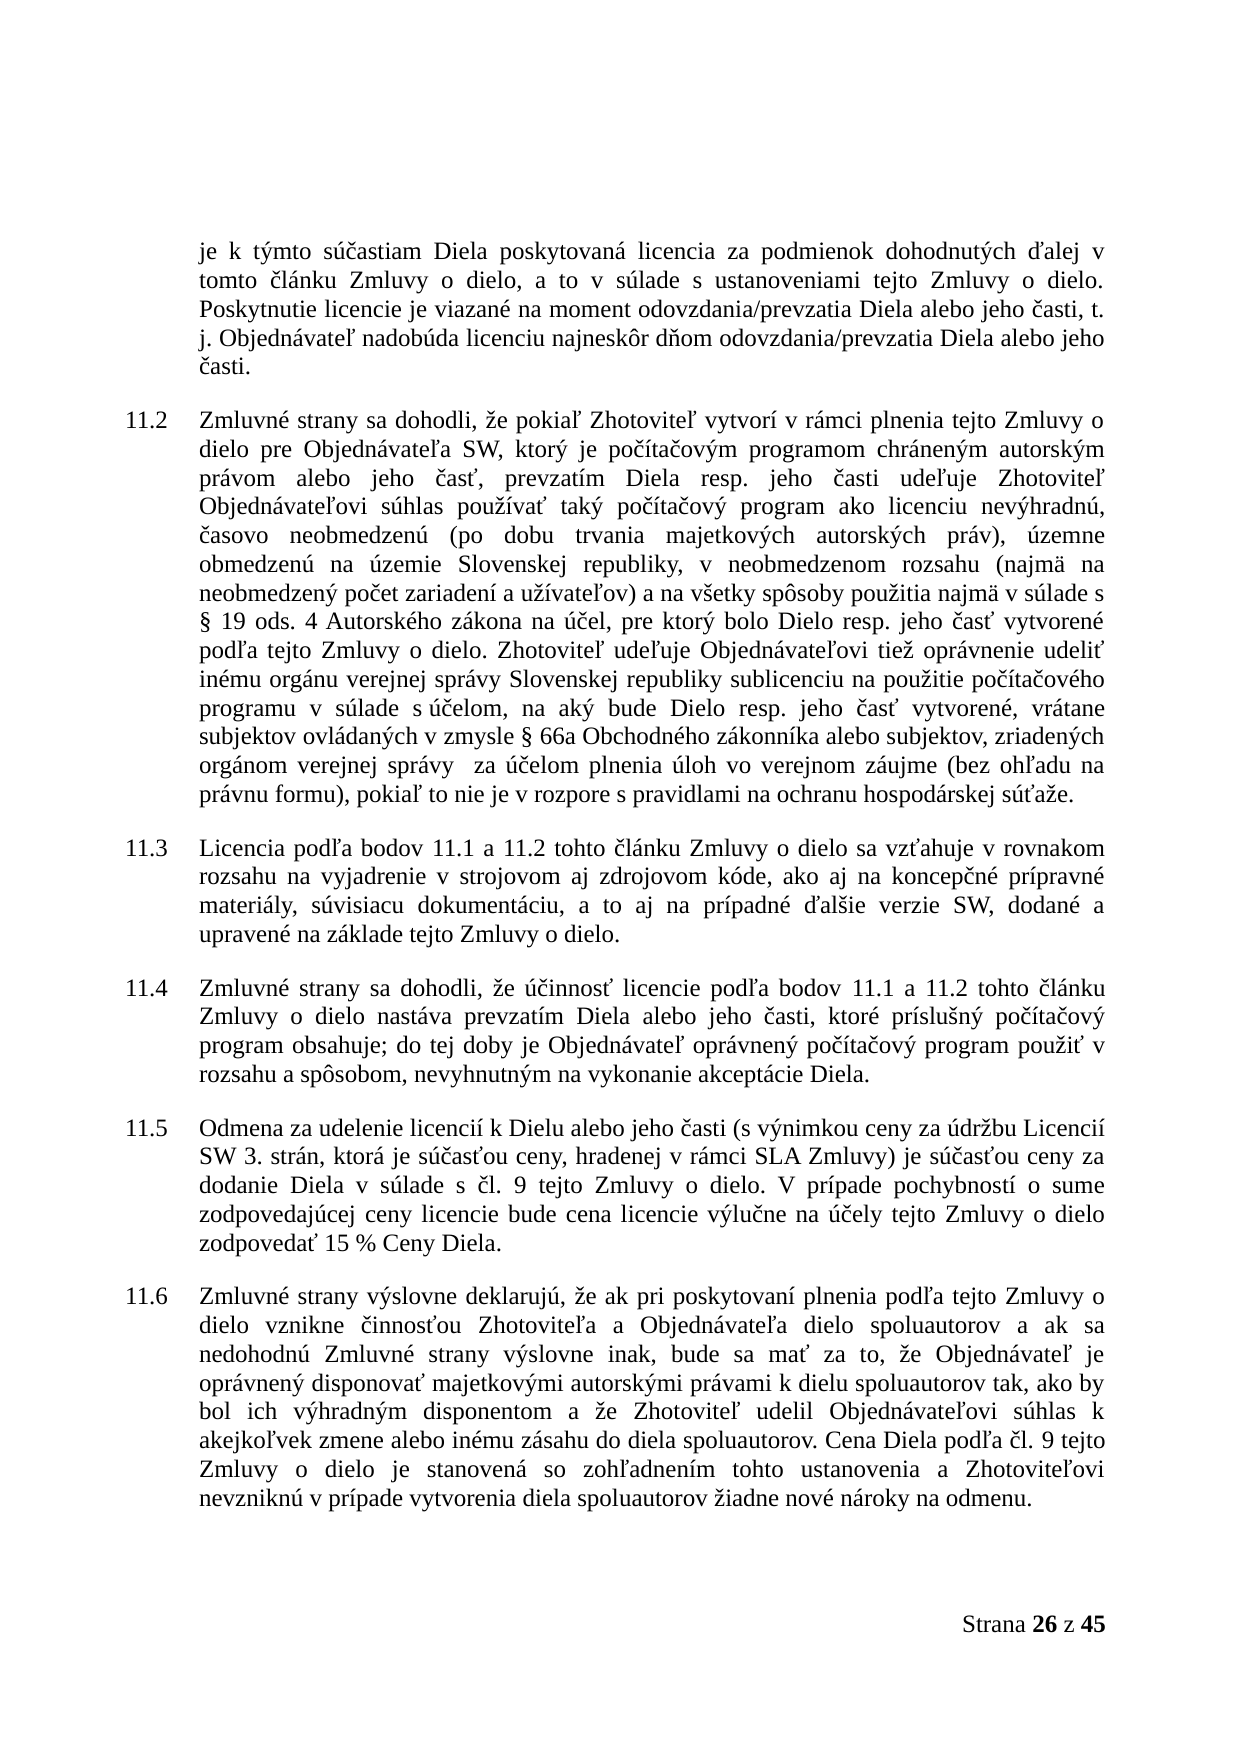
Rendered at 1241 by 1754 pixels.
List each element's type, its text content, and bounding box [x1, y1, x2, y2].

list Zmluvné strany sa dohodli, že účinnosť licencie podľa bodov 11.1 a 11.2 tohto článku Zmluvy o dielo nastáva prevzatím Diela alebo jeho časti, ktoré príslušný počítačový program obsahuje; do tej doby je Objednávateľ oprávnený počítačový program použiť v rozsahu a spôsobom, nevyhnutným na vykonanie akceptácie Diela. [125, 973, 1106, 1088]
list Zmluvné strany výslovne deklarujú, že ak pri poskytovaní plnenia podľa tejto Zmluvy o dielo vznikne činnosťou Zhotoviteľa a Objednávateľa dielo spoluautorov a ak sa nedohodnú Zmluvné strany výslovne inak, bude sa mať za to, že Objednávateľ je oprávnený disponovať majetkovými autorskými právami k dielu spoluautorov tak, ako by bol ich výhradným disponentom a že Zhotoviteľ udelil Objednávateľovi súhlas k akejkoľvek zmene alebo inému zásahu do diela spoluautorov. Cena Diela podľa čl. 9 tejto Zmluvy o dielo je stanovená so zohľadnením tohto ustanovenia a Zhotoviteľovi nevzniknú v prípade vytvorenia diela spoluautorov žiadne nové nároky na odmenu. [125, 1281, 1106, 1511]
list je k týmto súčastiam Diela poskytovaná licencia za podmienok dohodnutých ďalej v tomto článku Zmluvy o dielo, a to v súlade s ustanoveniami tejto Zmluvy o dielo. Poskytnutie licencie je viazané na moment odovzdania/prevzatia Diela alebo jeho časti, t. j. Objednávateľ nadobúda licenciu najneskôr dňom odovzdania/prevzatia Diela alebo jeho časti. [199, 236, 1106, 380]
list Licencia podľa bodov 11.1 a 11.2 tohto článku Zmluvy o dielo sa vzťahuje v rovnakom rozsahu na vyjadrenie v strojovom aj zdrojovom kóde, ako aj na koncepčné prípravné materiály, súvisiacu dokumentáciu, a to aj na prípadné ďalšie verzie SW, dodané a upravené na základe tejto Zmluvy o dielo. [125, 833, 1106, 948]
list Zmluvné strany sa dohodli, že pokiaľ Zhotoviteľ vytvorí v rámci plnenia tejto Zmluvy o dielo pre Objednávateľa SW, ktorý je počítačovým programom chráneným autorským právom alebo jeho časť, prevzatím Diela resp. jeho časti udeľuje Zhotoviteľ Objednávateľovi súhlas používať taký počítačový program ako licenciu nevýhradnú, časovo neobmedzenú (po dobu trvania majetkových autorských práv), územne obmedzenú na územie Slovenskej republiky, v neobmedzenom rozsahu (najmä na neobmedzený počet zariadení a užívateľov) a na všetky spôsoby použitia najmä v súlade s § 19 ods. 4 Autorského zákona na účel, pre ktorý bolo Dielo resp. jeho časť vytvorené podľa tejto Zmluvy o dielo. Zhotoviteľ udeľuje Objednávateľovi tiež oprávnenie udeliť inému orgánu verejnej správy Slovenskej republiky sublicenciu na použitie počítačového programu v súlade s účelom, na aký bude Dielo resp. jeho časť vytvorené, vrátane subjektov ovládaných v zmysle § 66a Obchodného zákonníka alebo subjektov, zriadených orgánom verejnej správy za účelom plnenia úloh vo verejnom záujme (bez ohľadu na právnu formu), pokiaľ to nie je v rozpore s pravidlami na ochranu hospodárskej súťaže. [125, 405, 1106, 808]
list Odmena za udelenie licencií k Dielu alebo jeho časti (s výnimkou ceny za údržbu Licencií SW 3. strán, ktorá je súčasťou ceny, hradenej v rámci SLA Zmluvy) je súčasťou ceny za dodanie Diela v súlade s čl. 9 tejto Zmluvy o dielo. V prípade pochybností o sume zodpovedajúcej ceny licencie bude cena licencie výlučne na účely tejto Zmluvy o dielo zodpovedať 15 % Ceny Diela. [125, 1113, 1106, 1256]
